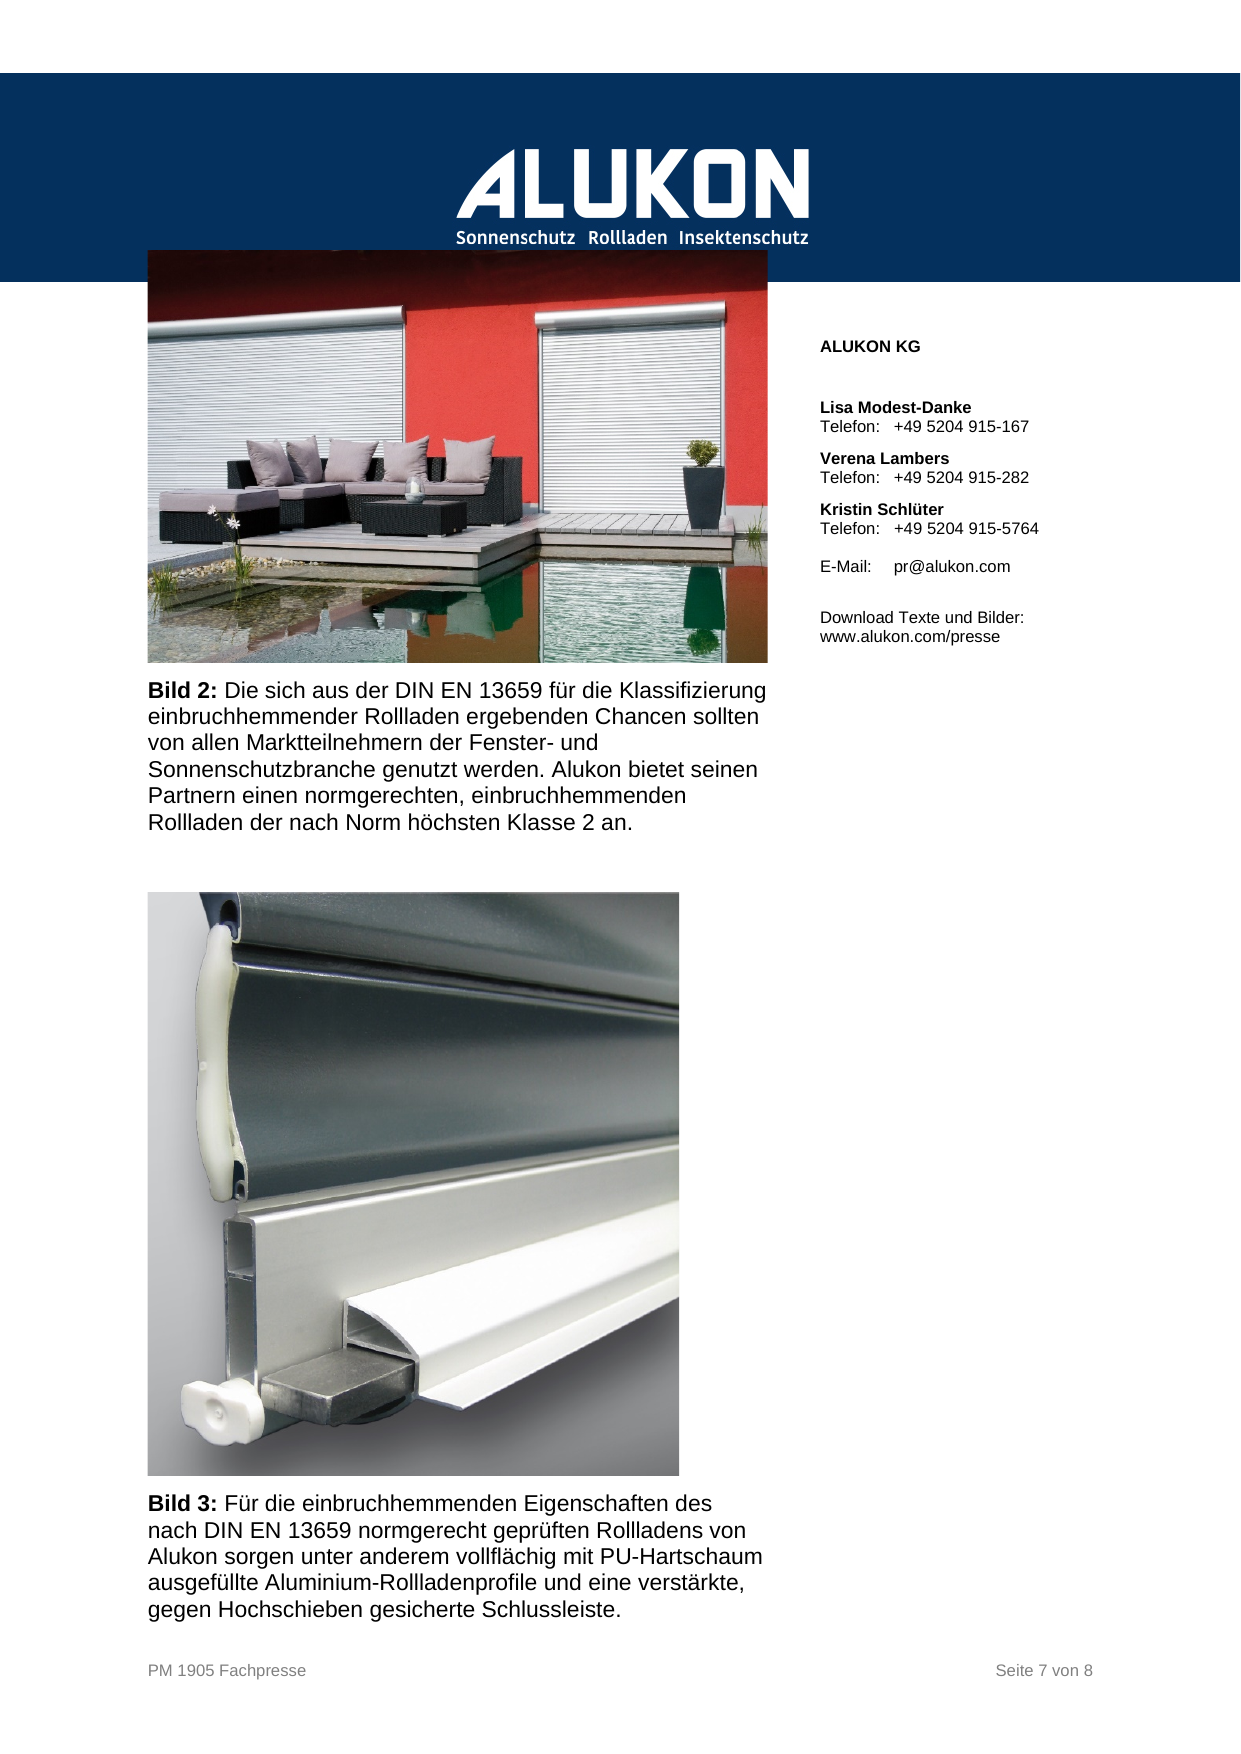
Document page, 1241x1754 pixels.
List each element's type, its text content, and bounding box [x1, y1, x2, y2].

picture [147, 892, 680, 1476]
picture [0, 73, 1241, 663]
text Bild 2: Die sich aus der DIN EN 13659 für die Klassifizierung einbruchhemmender Rollladen ergebenden Chancen sollten von allen Marktteilnehmern der Fenster- und Sonnenschutzbranche genutzt werden. Alukon bietet seinen Partnern einen normgerechten, einbruchhemmenden Rollladen der nach Norm höchsten Klasse 2 an. [148, 677, 768, 835]
text Bild 3: Für die einbruchhemmenden Eigenschaften des nach DIN EN 13659 normgerecht geprüften Rollladens von Alukon sorgen unter anderem vollflächig mit PU-Hartschaum ausgefüllte Aluminium-Rollladenprofile und eine verstärkte, gegen Hochschieben gesicherte Schlussleiste. [148, 1490, 768, 1622]
